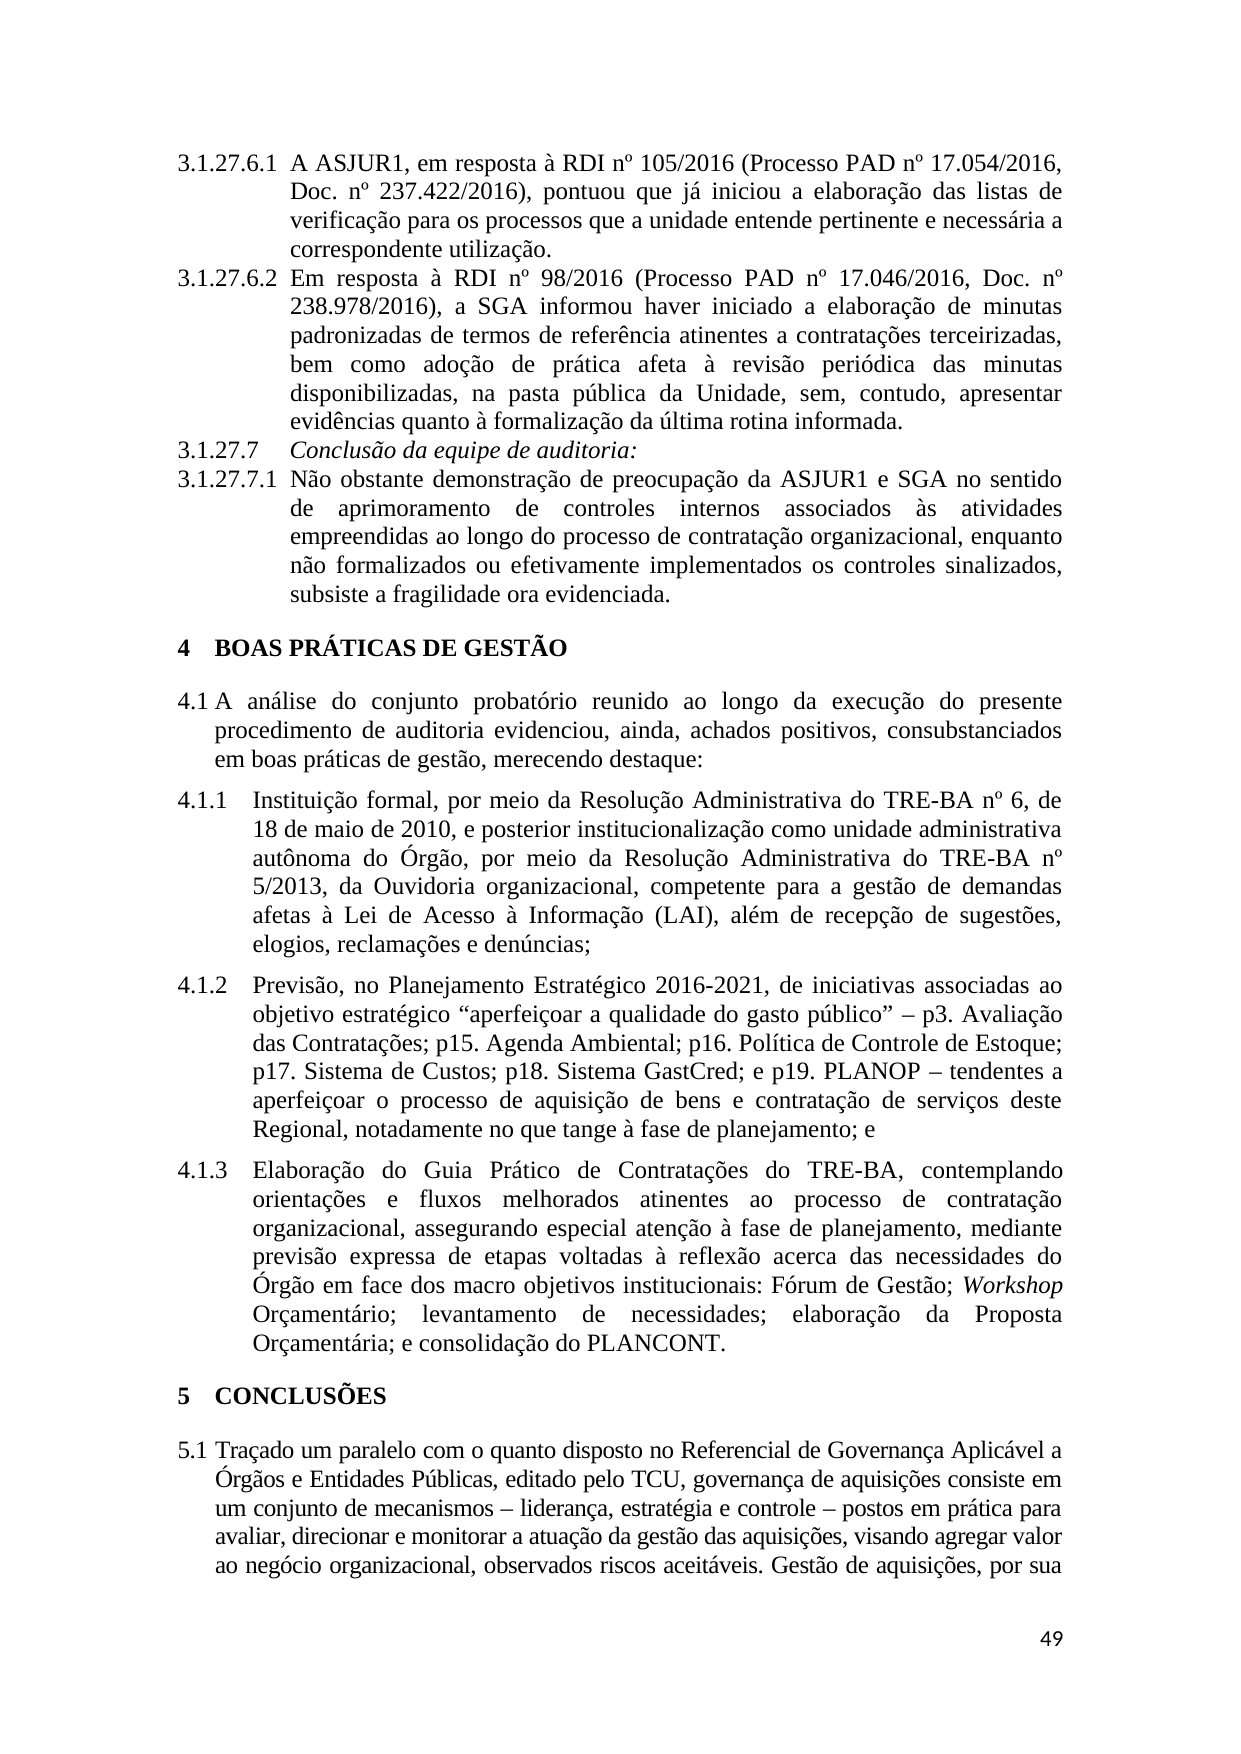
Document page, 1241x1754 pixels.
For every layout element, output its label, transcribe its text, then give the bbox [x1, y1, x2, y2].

list Instituição formal, por meio da Resolução Administrativa do TRE-BA nº 6, de 18 de maio de 2010, e posterior institucionalização como unidade administrativa autônoma do Órgão, por meio da Resolução Administrativa do TRE-BA nº 5/2013, da Ouvidoria organizacional, competente para a gestão de demandas afetas à Lei de Acesso à Informação (LAI), além de recepção de sugestões, elogios, reclamações e denúncias; [177, 785, 1063, 958]
list Elaboração do Guia Prático de Contratações do TRE-BA, contemplando orientações e fluxos melhorados atinentes ao processo de contratação organizacional, assegurando especial atenção à fase de planejamento, mediante previsão expressa de etapas voltadas à reflexão acerca das necessidades do Órgão em face dos macro objetivos institucionais: Fórum de Gestão; Workshop Orçamentário; levantamento de necessidades; elaboração da Proposta Orçamentária; e consolidação do PLANCONT. [177, 1155, 1063, 1356]
list A ASJUR1, em resposta à RDI nº 105/2016 (Processo PAD nº 17.054/2016, Doc. nº 237.422/2016), pontuou que já iniciou a elaboração das listas de verificação para os processos que a unidade entende pertinente e necessária a correspondente utilização. [177, 148, 1063, 263]
list A análise do conjunto probatório reunido ao longo da execução do presente procedimento de auditoria evidenciou, ainda, achados positivos, consubstanciados em boas práticas de gestão, merecendo destaque: [177, 686, 1063, 773]
list Previsão, no Planejamento Estratégico 2016-2021, de iniciativas associadas ao objetivo estratégico “aperfeiçoar a qualidade do gasto público” – p3. Avaliação das Contratações; p15. Agenda Ambiental; p16. Política de Controle de Estoque; p17. Sistema de Custos; p18. Sistema GastCred; e p19. PLANOP – tendentes a aperfeiçoar o processo de aquisição de bens e contratação de serviços deste Regional, notadamente no que tange à fase de planejamento; e [177, 970, 1063, 1143]
list Em resposta à RDI nº 98/2016 (Processo PAD nº 17.046/2016, Doc. nº 238.978/2016), a SGA informou haver iniciado a elaboração de minutas padronizadas de termos de referência atinentes a contratações terceirizadas, bem como adoção de prática afeta à revisão periódica das minutas disponibilizadas, na pasta pública da Unidade, sem, contudo, apresentar evidências quanto à formalização da última rotina informada. [177, 263, 1063, 435]
list BOAS PRÁTICAS DE GESTÃO [177, 633, 1063, 661]
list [177, 1435, 1063, 1579]
list Conclusão da equipe de auditoria: [177, 435, 1063, 464]
list Não obstante demonstração de preocupação da ASJUR1 e SGA no sentido de aprimoramento de controles internos associados às atividades empreendidas ao longo do processo de contratação organizacional, enquanto não formalizados ou efetivamente implementados os controles sinalizados, subsiste a fragilidade ora evidenciada. [177, 464, 1063, 608]
list CONCLUSÕES [177, 1381, 1063, 1410]
